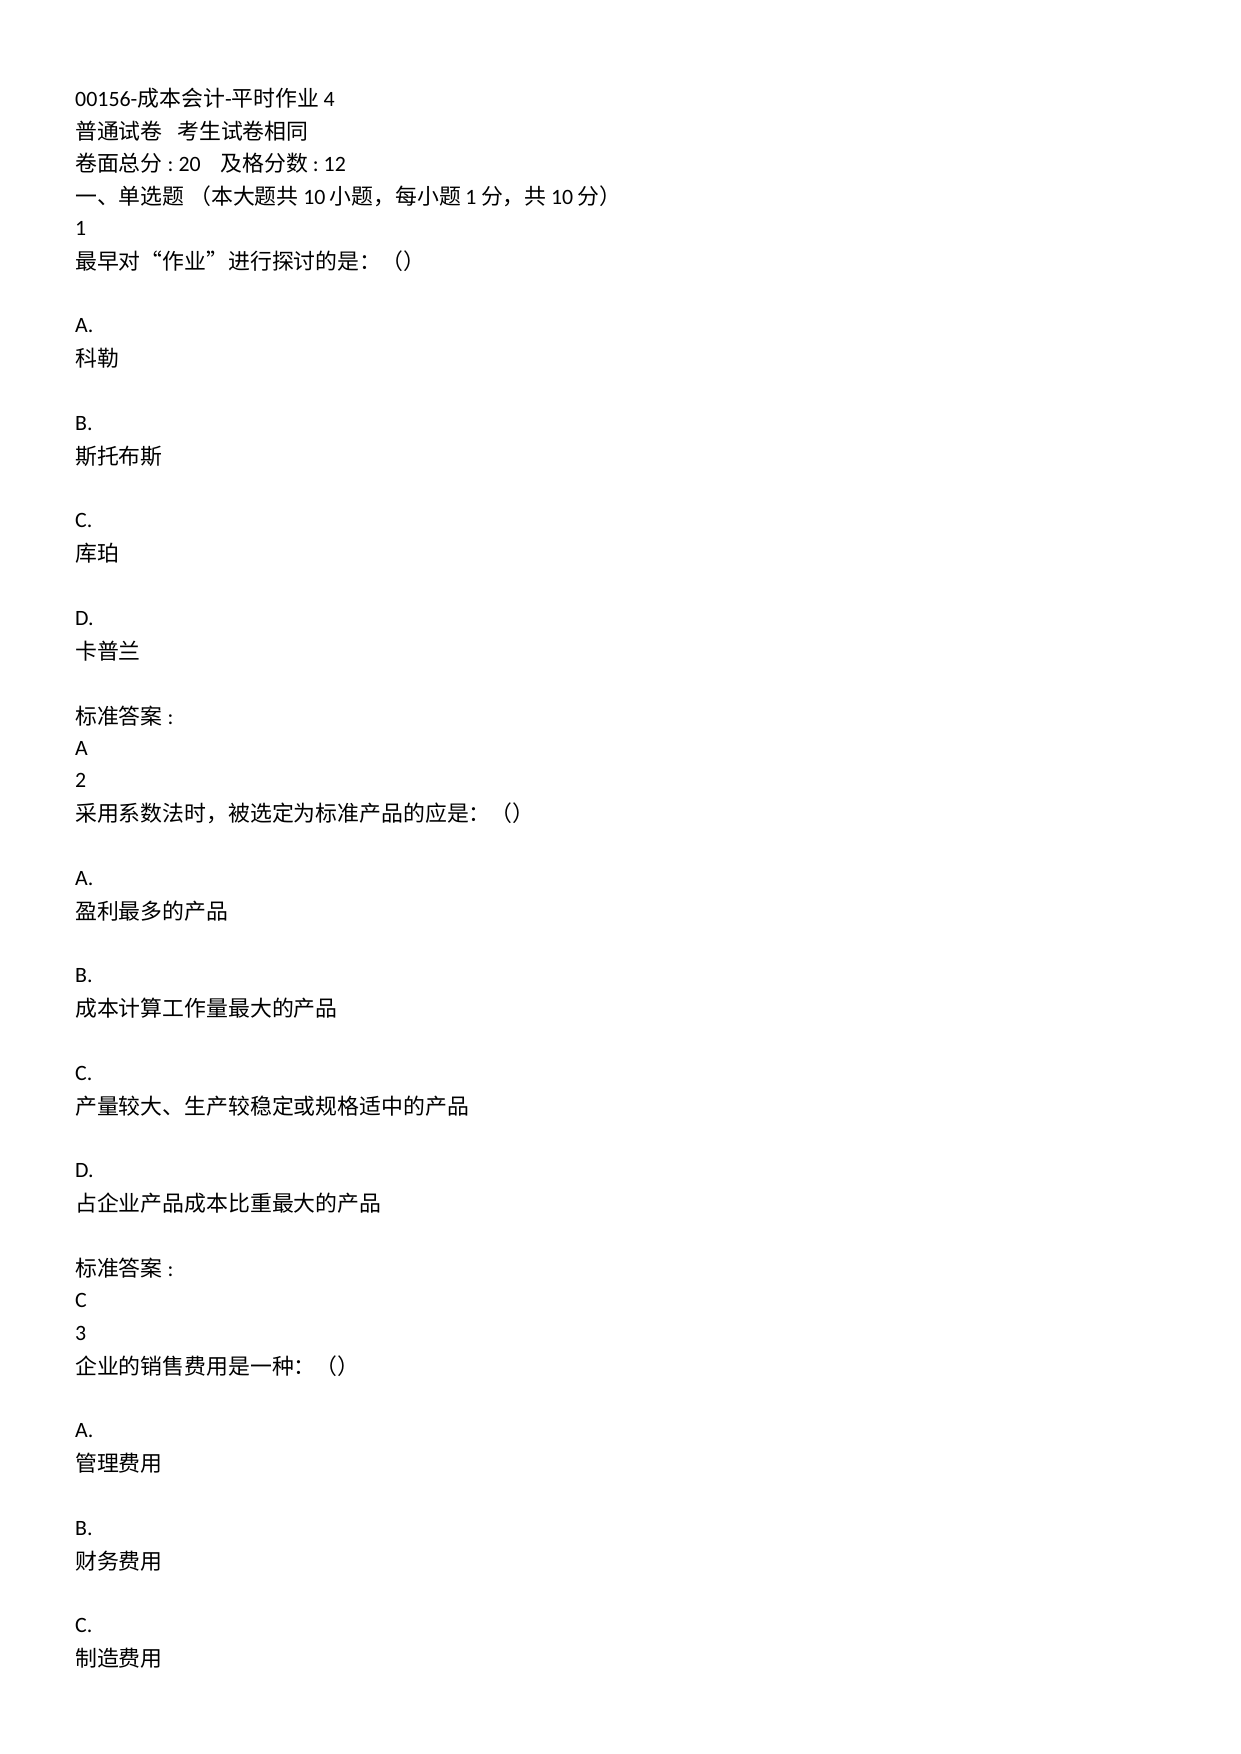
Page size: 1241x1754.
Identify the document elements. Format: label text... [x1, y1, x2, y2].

text 库珀 [75, 536, 1165, 568]
text A. [75, 861, 1165, 893]
text 科勒 [75, 341, 1165, 373]
text C [75, 1283, 1165, 1316]
text A. [75, 308, 1165, 341]
text 采用系数法时，被选定为标准产品的应是：（） [75, 796, 1165, 828]
text D. [75, 1153, 1165, 1186]
text B. [75, 1511, 1165, 1543]
text 管理费用 [75, 1446, 1165, 1478]
text 普通试卷 考生试卷相同 [75, 113, 1165, 146]
text 2 [75, 763, 1165, 796]
text 企业的销售费用是一种：（） [75, 1348, 1165, 1381]
text 标准答案 : [75, 1251, 1165, 1283]
text A. [75, 1413, 1165, 1446]
text A [75, 731, 1165, 763]
text B. [75, 406, 1165, 438]
text C. [75, 1056, 1165, 1088]
text 00156-成本会计-平时作业4 [75, 81, 1165, 113]
text D. [75, 601, 1165, 633]
text 盈利最多的产品 [75, 893, 1165, 926]
text 标准答案 : [75, 698, 1165, 731]
text B. [75, 958, 1165, 991]
text 财务费用 [75, 1543, 1165, 1576]
text 卡普兰 [75, 633, 1165, 666]
text C. [75, 503, 1165, 536]
text C. [75, 1608, 1165, 1641]
text 最早对“作业”进行探讨的是：（） [75, 243, 1165, 276]
text 产量较大、生产较稳定或规格适中的产品 [75, 1088, 1165, 1121]
text 1 [75, 211, 1165, 243]
text 一、单选题 （本大题共10小题，每小题1分，共10分） [75, 178, 1165, 211]
text 制造费用 [75, 1641, 1165, 1673]
text 3 [75, 1316, 1165, 1348]
text 占企业产品成本比重最大的产品 [75, 1186, 1165, 1218]
text 斯托布斯 [75, 438, 1165, 471]
text 成本计算工作量最大的产品 [75, 991, 1165, 1023]
text 卷面总分 : 20 及格分数 : 12 [75, 146, 1165, 178]
